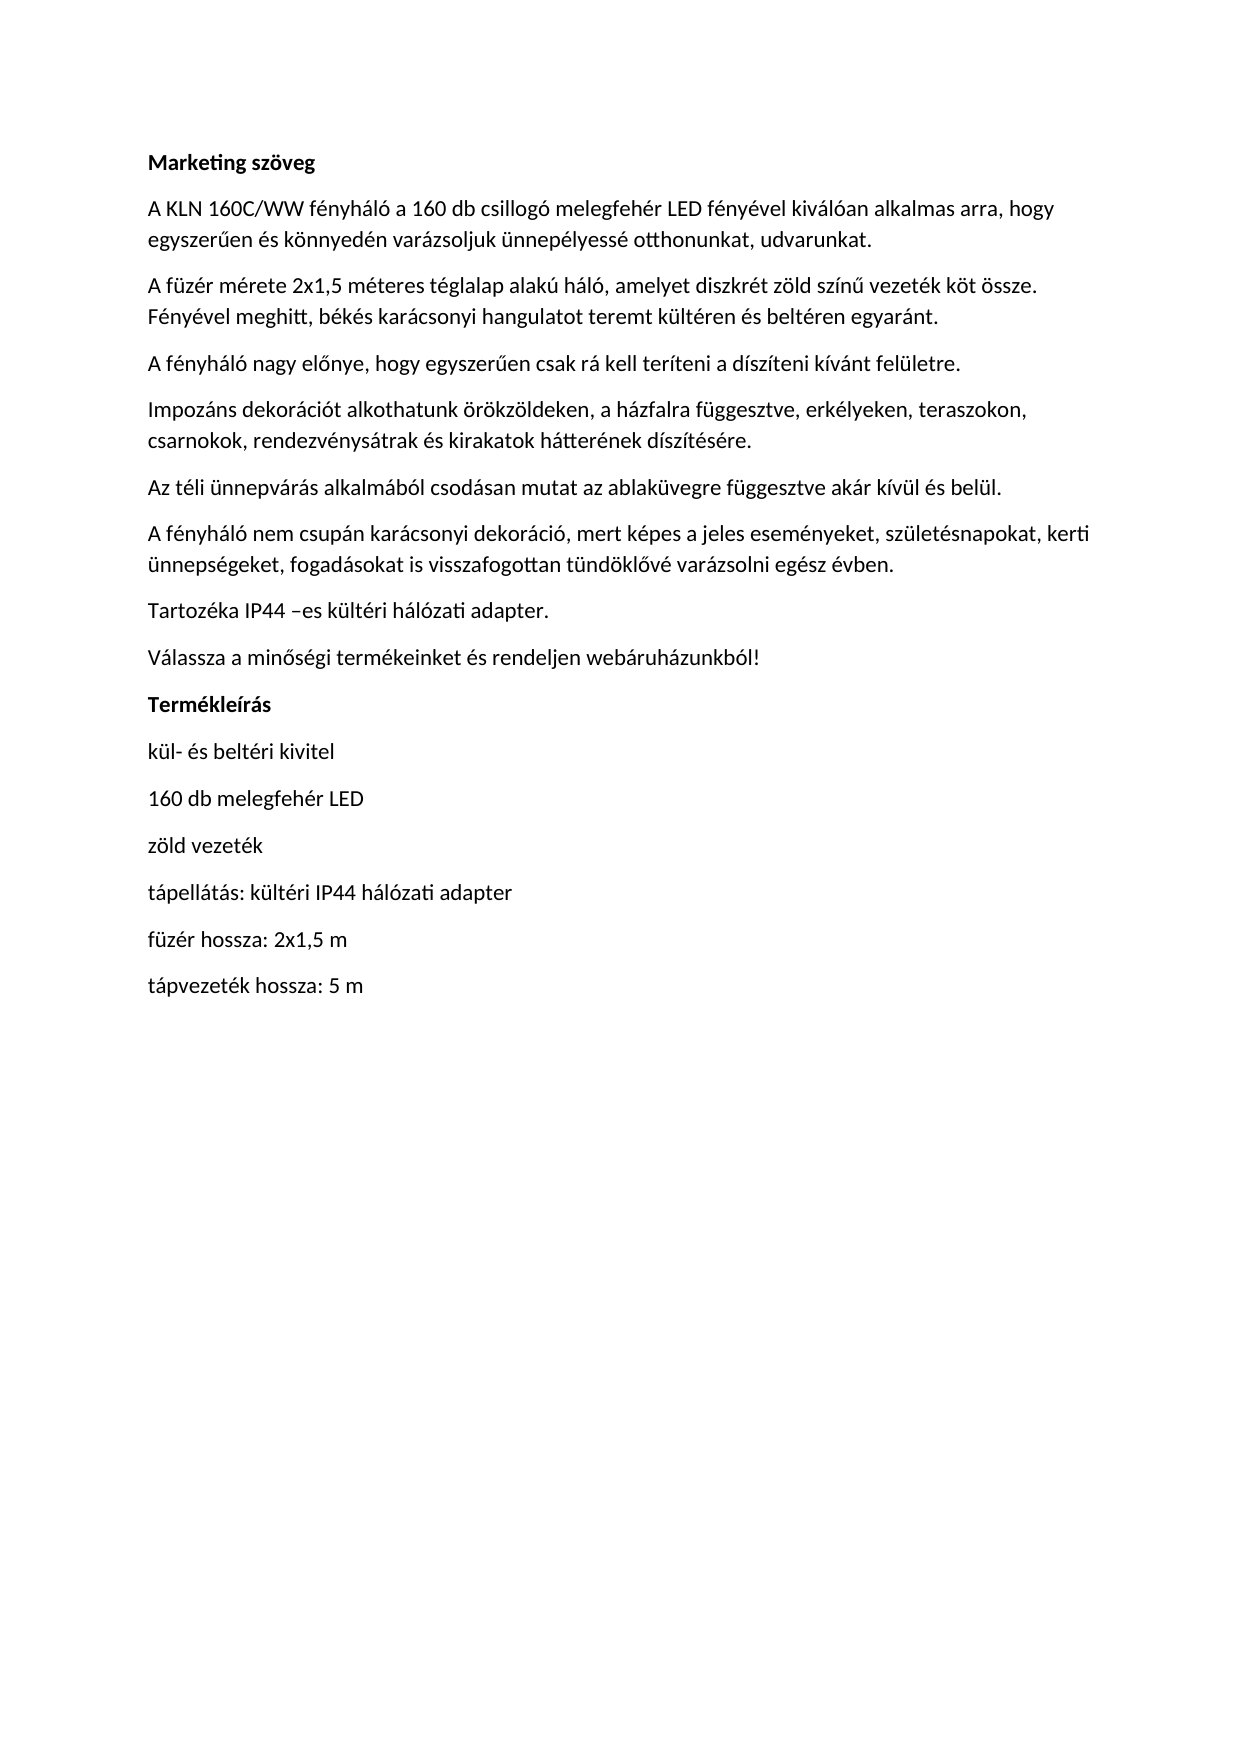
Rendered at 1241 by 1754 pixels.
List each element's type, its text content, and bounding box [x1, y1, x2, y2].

text Az téli ünnepvárás alkalmából csodásan mutat az ablaküvegre függesztve akár kívül és belül. [148, 473, 1093, 501]
text füzér hossza: 2x1,5 m [148, 925, 1093, 953]
text Termékleírás [148, 690, 1093, 718]
text tápvezeték hossza: 5 m [148, 972, 1093, 999]
text kül- és beltéri kivitel [148, 737, 1093, 765]
text 160 db melegfehér LED [148, 784, 1093, 812]
text Válassza a minőségi termékeinket és rendeljen webáruházunkból! [148, 643, 1093, 671]
text A füzér mérete 2x1,5 méteres téglalap alakú háló, amelyet diszkrét zöld színű vezeték köt össze. Fényével meghitt, békés karácsonyi hangulatot teremt kültéren és beltéren egyaránt. [148, 272, 1093, 330]
text Marketing szöveg [148, 148, 1093, 176]
text A KLN 160C/WW fényháló a 160 db csillogó melegfehér LED fényével kiválóan alkalmas arra, hogy egyszerűen és könnyedén varázsoljuk ünnepélyessé otthonunkat, udvarunkat. [148, 194, 1093, 253]
text tápellátás: kültéri IP44 hálózati adapter [148, 878, 1093, 906]
text Tartozéka IP44 –es kültéri hálózati adapter. [148, 597, 1093, 624]
text A fényháló nem csupán karácsonyi dekoráció, mert képes a jeles eseményeket, születésnapokat, kerti ünnepségeket, fogadásokat is visszafogottan tündöklővé varázsolni egész évben. [148, 519, 1093, 578]
text Impozáns dekorációt alkothatunk örökzöldeken, a házfalra függesztve, erkélyeken, teraszokon, csarnokok, rendezvénysátrak és kirakatok hátterének díszítésére. [148, 396, 1093, 454]
text A fényháló nagy előnye, hogy egyszerűen csak rá kell teríteni a díszíteni kívánt felületre. [148, 349, 1093, 377]
text zöld vezeték [148, 831, 1093, 859]
